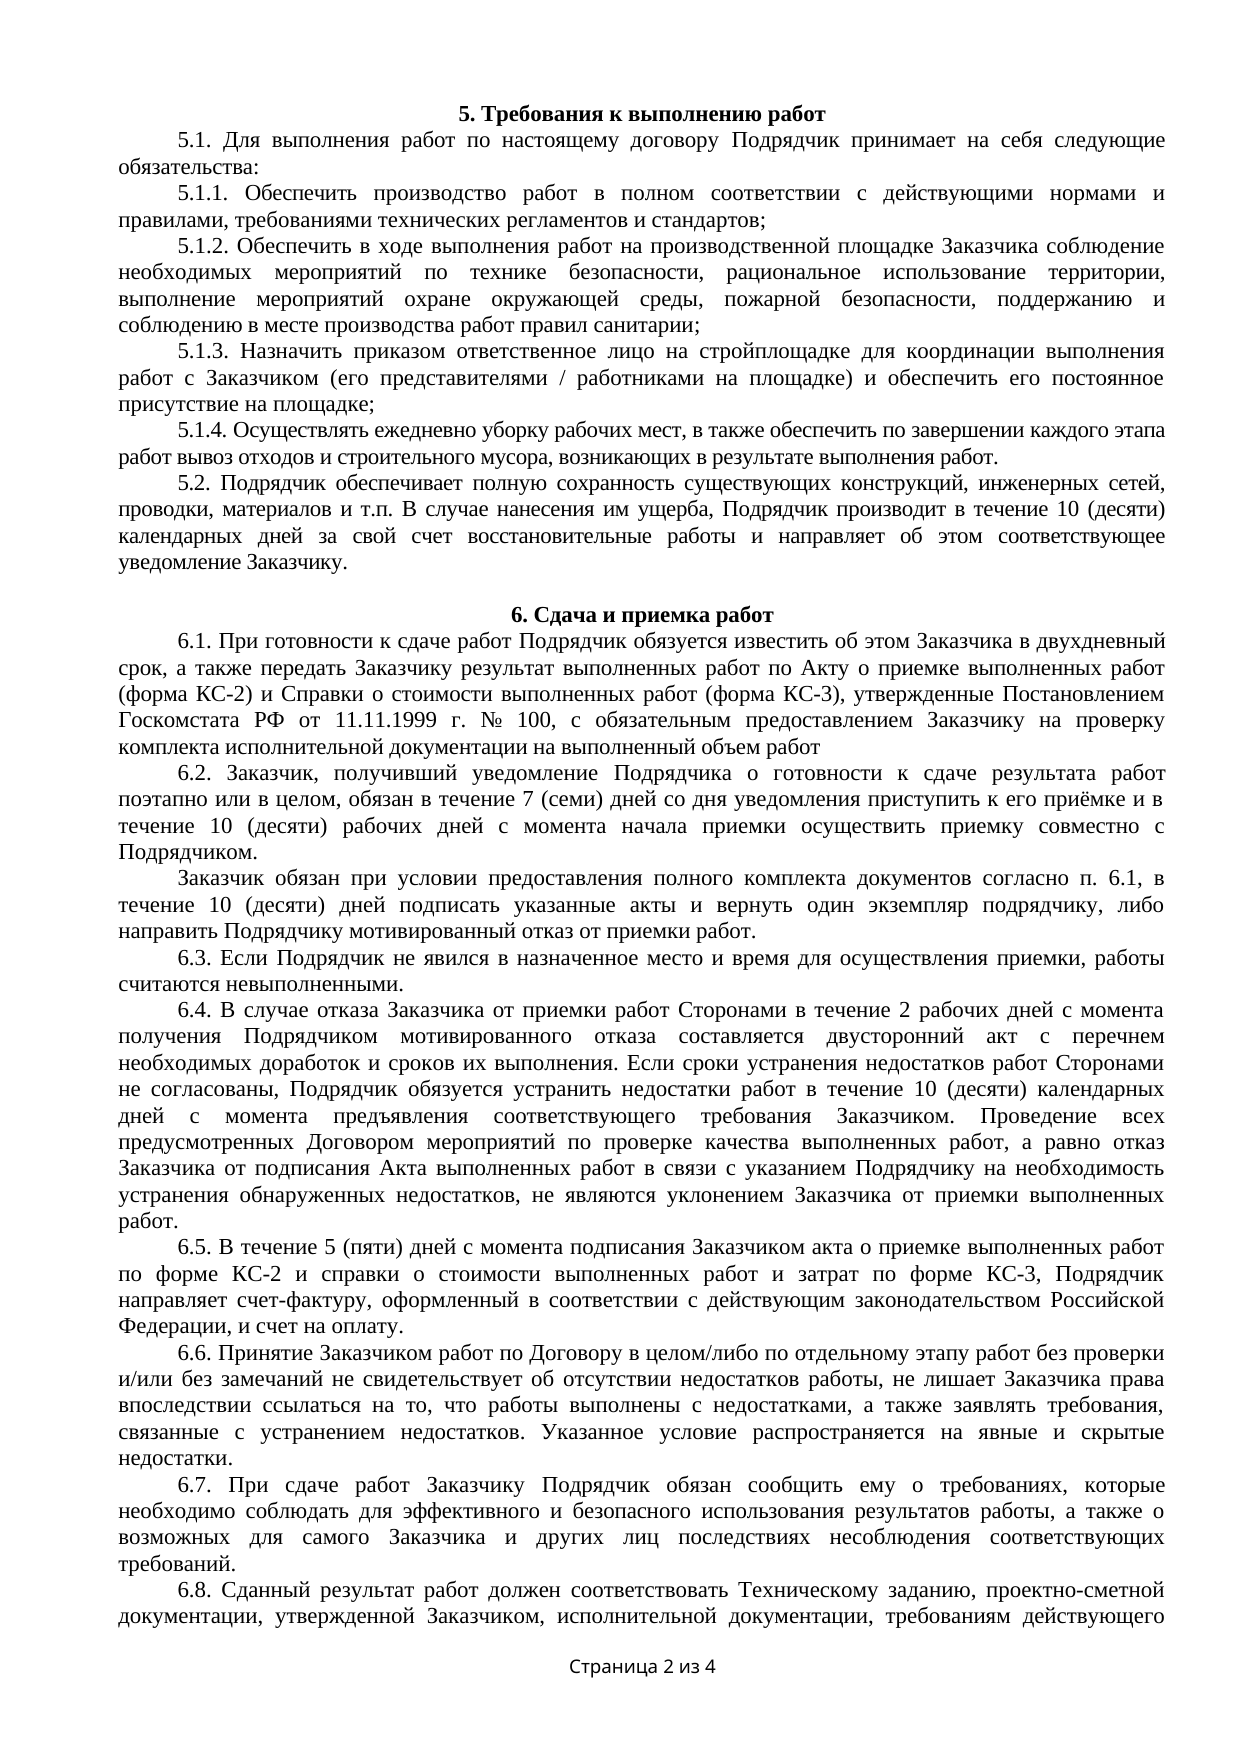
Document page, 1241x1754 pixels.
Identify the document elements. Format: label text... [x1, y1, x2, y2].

text 5.2. Подрядчик обеспечивает полную сохранность существующих конструкций, инженерных сетей, проводки, материалов и т.п. В случае нанесения им ущерба, Подрядчик производит в течение 10 (десяти) календарных дней за свой счет восстановительные работы и направляет об этом соответствующее уведомление Заказчику. [118, 469, 1166, 574]
text 6.6. Принятие Заказчиком работ по Договору в целом/либо по отдельному этапу работ без проверки и/или без замечаний не свидетельствует об отсутствии недостатков работы, не лишает Заказчика права впоследствии ссылаться на то, что работы выполнены с недостатками, а также заявлять требования, связанные с устранением недостатков. Указанное условие распространяется на явные и скрытые недостатки. [118, 1339, 1166, 1471]
text 6.1. При готовности к сдаче работ Подрядчик обязуется известить об этом Заказчика в двухдневный срок, а также передать Заказчику результат выполненных работ по Акту о приемке выполненных работ (форма КС-2) и Справки о стоимости выполненных работ (форма КС-3), утвержденные Постановлением Госкомстата РФ от 11.11.1999 г. № 100, с обязательным предоставлением Заказчику на проверку комплекта исполнительной документации на выполненный объем работ [118, 627, 1166, 759]
text 5.1.2. Обеспечить в ходе выполнения работ на производственной площадке Заказчика соблюдение необходимых мероприятий по технике безопасности, рациональное использование территории, выполнение мероприятий охране окружающей среды, пожарной безопасности, поддержанию и соблюдению в месте производства работ правил санитарии; [118, 232, 1166, 337]
text 5.1.3. Назначить приказом ответственное лицо на стройплощадке для координации выполнения работ с Заказчиком (его представителями / работниками на площадке) и обеспечить его постоянное присутствие на площадке; [118, 337, 1166, 416]
text 5.1.4. Осуществлять ежедневно уборку рабочих мест, в также обеспечить по завершении каждого этапа работ вывоз отходов и строительного мусора, возникающих в результате выполнения работ. [118, 416, 1166, 469]
text 5.1.1. Обеспечить производство работ в полном соответствии с действующими нормами и правилами, требованиями технических регламентов и стандартов; [118, 179, 1166, 232]
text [118, 1576, 1166, 1629]
text 6.3. Если Подрядчик не явился в назначенное место и время для осуществления приемки, работы считаются невыполненными. [118, 943, 1166, 996]
text 5. Требования к выполнению работ [118, 100, 1166, 127]
text 6. Сдача и приемка работ [118, 601, 1166, 627]
text 6.2. Заказчик, получивший уведомление Подрядчика о готовности к сдаче результата работ поэтапно или в целом, обязан в течение 7 (семи) дней со дня уведомления приступить к его приёмке и в течение 10 (десяти) рабочих дней с момента начала приемки осуществить приемку совместно с Подрядчиком. [118, 759, 1166, 864]
text Заказчик обязан при условии предоставления полного комплекта документов согласно п. 6.1, в течение 10 (десяти) дней подписать указанные акты и вернуть один экземпляр подрядчику, либо направить Подрядчику мотивированный отказ от приемки работ. [118, 864, 1166, 943]
text 6.5. В течение 5 (пяти) дней с момента подписания Заказчиком акта о приемке выполненных работ по форме КС-2 и справки о стоимости выполненных работ и затрат по форме КС-3, Подрядчик направляет счет-фактуру, оформленный в соответствии с действующим законодательством Российской Федерации, и счет на оплату. [118, 1233, 1166, 1339]
text 6.4. В случае отказа Заказчика от приемки работ Сторонами в течение 2 рабочих дней с момента получения Подрядчиком мотивированного отказа составляется двусторонний акт с перечнем необходимых доработок и сроков их выполнения. Если сроки устранения недостатков работ Сторонами не согласованы, Подрядчик обязуется устранить недостатки работ в течение 10 (десяти) календарных дней с момента предъявления соответствующего требования Заказчиком. Проведение всех предусмотренных Договором мероприятий по проверке качества выполненных работ, а равно отказ Заказчика от подписания Акта выполненных работ в связи с указанием Подрядчику на необходимость устранения обнаруженных недостатков, не являются уклонением Заказчика от приемки выполненных работ. [118, 996, 1166, 1233]
text 5.1. Для выполнения работ по настоящему договору Подрядчик принимает на себя следующие обязательства: [118, 127, 1166, 179]
text 6.7. При сдаче работ Заказчику Подрядчик обязан сообщить ему о требованиях, которые необходимо соблюдать для эффективного и безопасного использования результатов работы, а также о возможных для самого Заказчика и других лиц последствиях несоблюдения соответствующих требований. [118, 1471, 1166, 1576]
